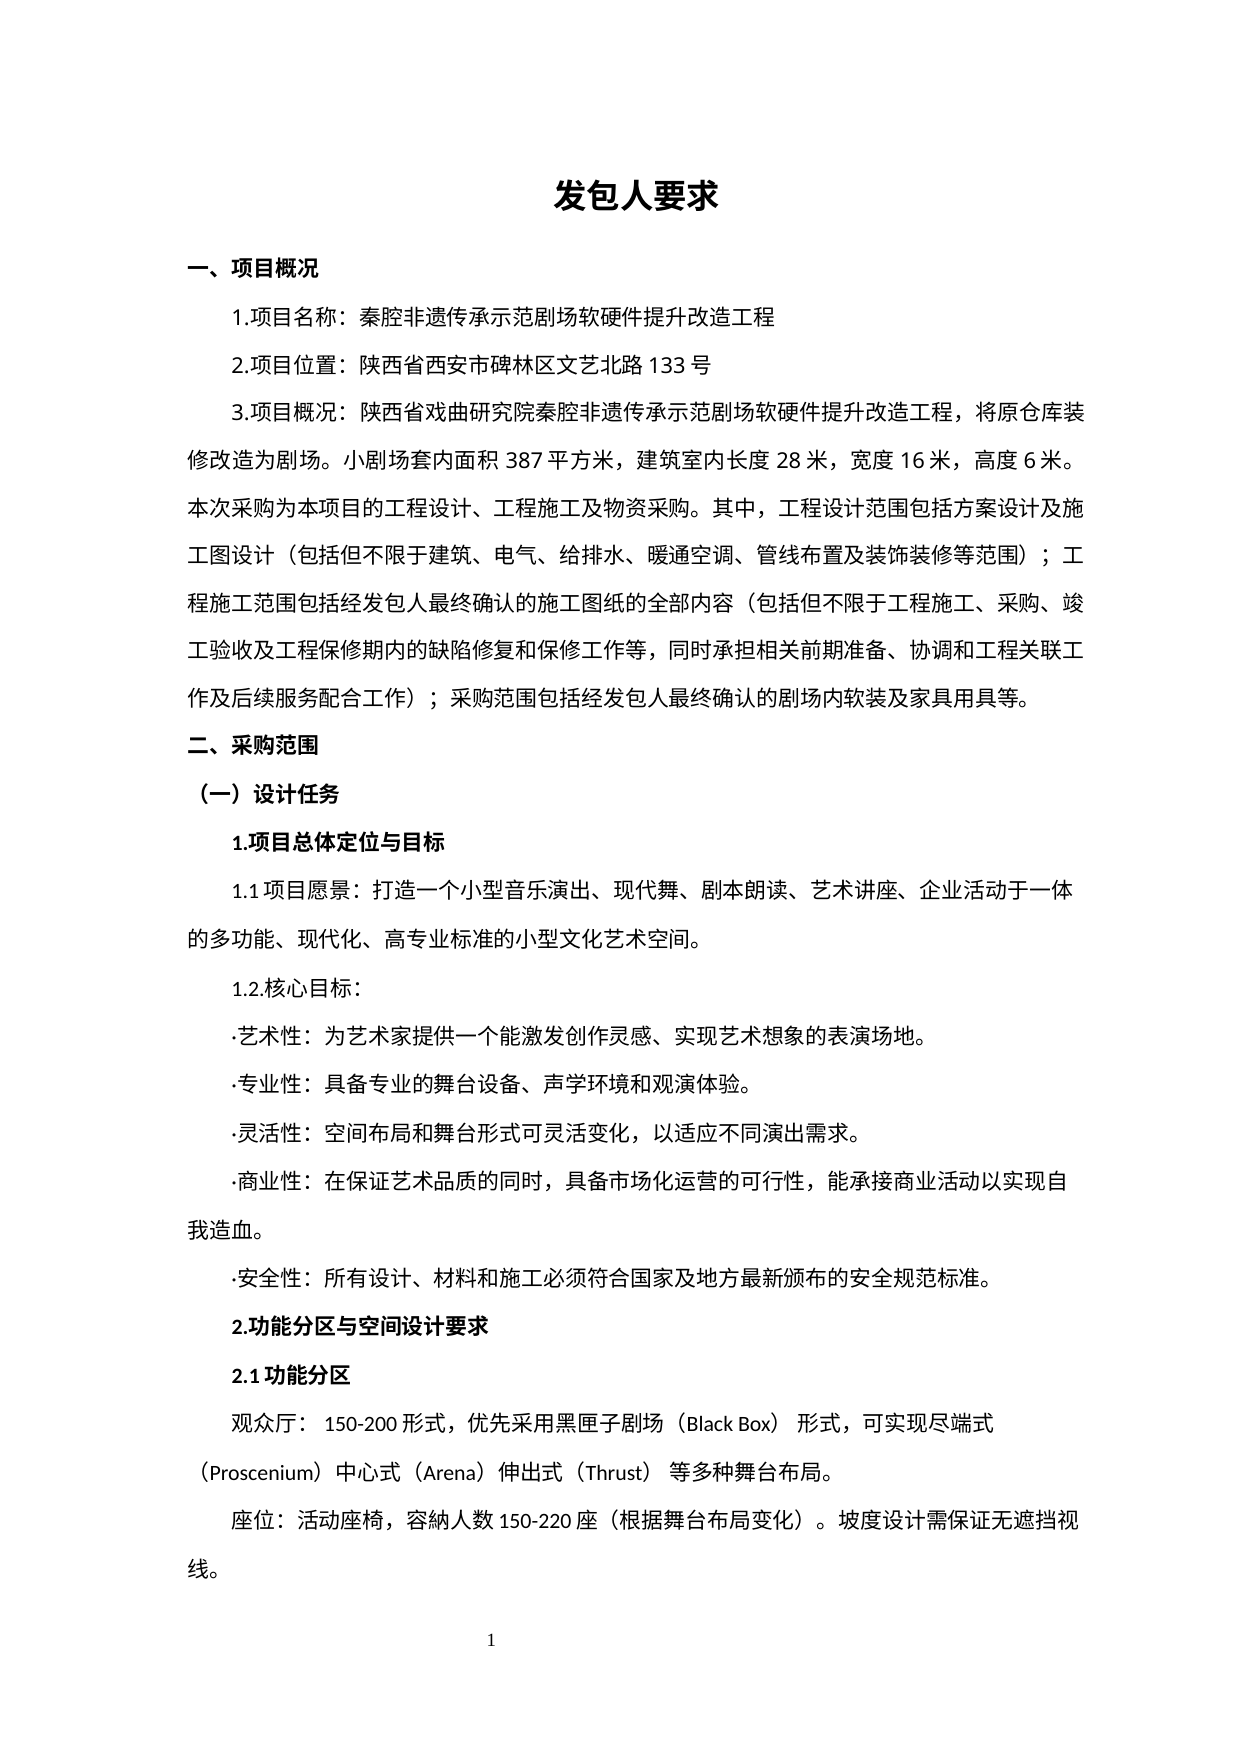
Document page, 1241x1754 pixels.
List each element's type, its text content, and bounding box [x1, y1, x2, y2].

text ·专业性：具备专业的舞台设备、声学环境和观演体验。 [187, 1067, 1085, 1099]
text 观众厅： 150-200 形式，优先采用黑匣子剧场（Black Box） 形式，可实现尽端式（Proscenium）中心式（Arena）伸出式（Thrust） 等多种舞台布局。 [187, 1406, 1085, 1487]
text 座位：活动座椅，容納人数150-220座（根据舞台布局变化）。坡度设计需保证无遮挡视线。 [187, 1503, 1085, 1584]
text ·安全性：所有设计、材料和施工必须符合国家及地方最新颁布的安全规范标准。 [187, 1261, 1085, 1293]
text 1.1项目愿景：打造一个小型音乐演出、现代舞、剧本朗读、艺术讲座、企业活动于一体的多功能、现代化、高专业标准的小型文化艺术空间。 [187, 873, 1085, 954]
text 1.项目总体定位与目标 [187, 825, 1085, 857]
text ·商业性：在保证艺术品质的同时，具备市场化运营的可行性，能承接商业活动以实现自我造血。 [187, 1163, 1085, 1245]
text 1.项目名称：秦腔非遗传承示范剧场软硬件提升改造工程 [187, 299, 1085, 332]
text （一）设计任务 [187, 776, 1085, 809]
list 2.项目位置：陕西省西安市碑林区文艺北路133号 [187, 348, 1085, 379]
text 发包人要求 [187, 162, 1085, 227]
text 一、项目概况 [187, 251, 1085, 283]
text ·灵活性：空间布局和舞台形式可灵活变化，以适应不同演出需求。 [187, 1115, 1085, 1148]
text 1.2.核心目标： [187, 970, 1085, 1003]
list 3.项目概况：陕西省戏曲研究院秦腔非遗传承示范剧场软硬件提升改造工程，将原仓库装修改造为剧场。小剧场套内面积387平方米，建筑室内长度28米，宽度16米，高度6米。本次采购为本项目的工程设计、工程施工及物资采购。其中，工程设计范围包括方案设计及施工图设计（包括但不限于建筑、电气、给排水、暖通空调、管线布置及装饰装修等范围）；工程施工范围包括经发包人最终确认的施工图纸的全部内容（包括但不限于工程施工、采购、竣工验收及工程保修期内的缺陷修复和保修工作等，同时承担相关前期准备、协调和工程关联工作及后续服务配合工作）；采购范围包括经发包人最终确认的剧场内软装及家具用具等。 [187, 395, 1085, 712]
text 2.功能分区与空间设计要求 [187, 1309, 1085, 1341]
text 2.1功能分区 [187, 1357, 1085, 1390]
text 二、采购范围 [187, 728, 1085, 761]
text ·艺术性：为艺术家提供一个能激发创作灵感、实现艺术想象的表演场地。 [187, 1018, 1085, 1051]
